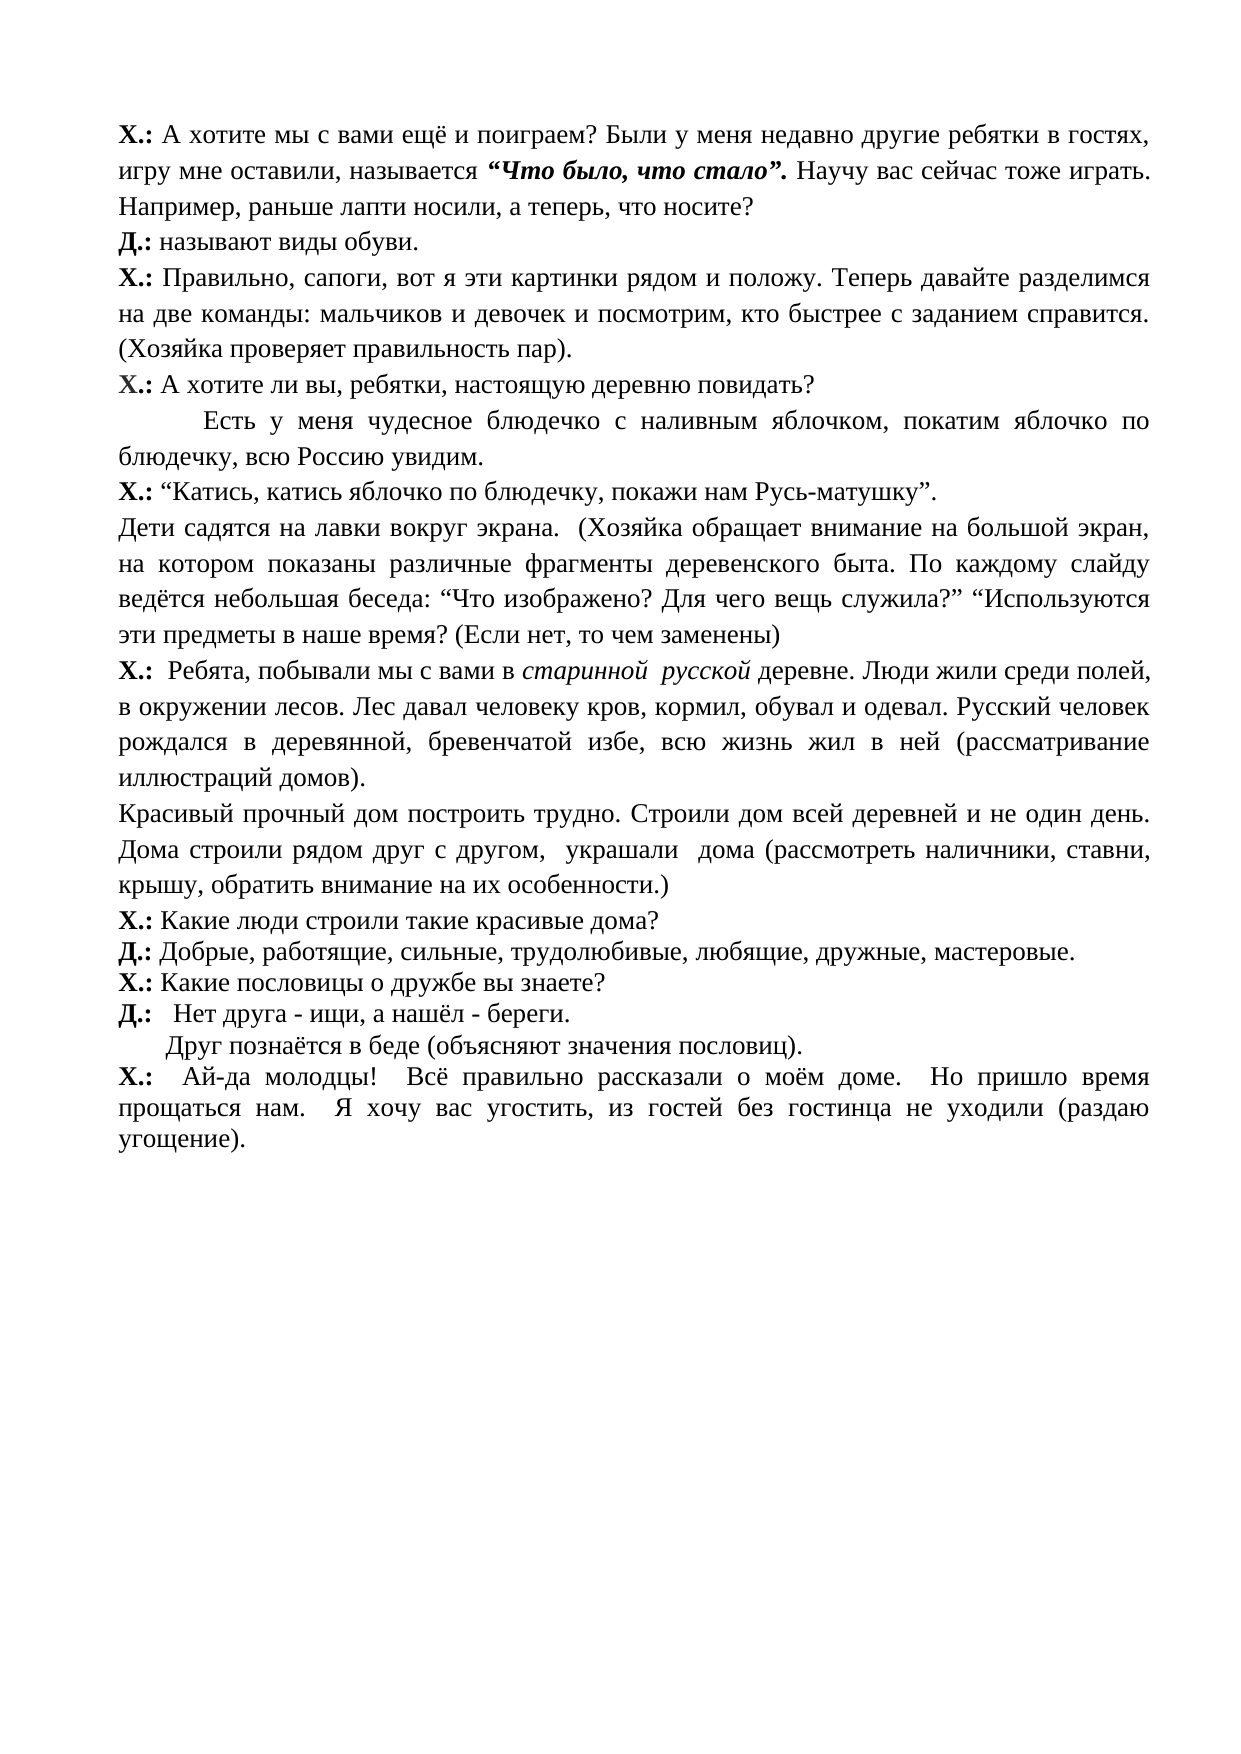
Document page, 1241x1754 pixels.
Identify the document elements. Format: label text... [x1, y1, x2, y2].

text Х.: Какие люди строили такие красивые дома? [118, 904, 1152, 935]
text Д.: Добрые, работящие, сильные, трудолюбивые, любящие, дружные, мастеровые. [118, 935, 1152, 966]
text Х.: А хотите мы с вами ещё и поиграем? Были у меня недавно другие ребятки в гостях, игру мне оставили, называется “Что было, что стало”. Научу вас сейчас тоже играть. Например, раньше лапти носили, а теперь, что носите? [118, 118, 1152, 221]
text Х.: Ай-да молодцы! Всё правильно рассказали о моём доме. Но пришло время прощаться нам. Я хочу вас угостить, из гостей без гостинца не уходили (раздаю угощение). [118, 1060, 1152, 1153]
text Д.: Нет друга - ищи, а нашёл - береги. [118, 998, 1152, 1029]
text Есть у меня чудесное блюдечко с наливным яблочком, покатим яблочко по блюдечку, всю Россию увидим. [118, 404, 1152, 471]
text Друг познаётся в беде (объясняют значения пословиц). [118, 1029, 1152, 1060]
text Х.: Какие пословицы о дружбе вы знаете? [118, 966, 1152, 998]
text Д.: называют виды обуви. [118, 225, 1152, 256]
text Х.: А хотите ли вы, ребятки, настоящую деревню повидать? [118, 368, 1152, 399]
text Х.: Ребята, побывали мы с вами в старинной русской деревне. Люди жили среди полей, в окружении лесов. Лес давал человеку кров, кормил, обувал и одевал. Русский человек рождался в деревянной, бревенчатой избе, всю жизнь жил в ней (рассматривание иллюстраций домов). [118, 654, 1152, 792]
text Х.: Правильно, сапоги, вот я эти картинки рядом и положу. Теперь давайте разделимся на две команды: мальчиков и девочек и посмотрим, кто быстрее с заданием справится. (Хозяйка проверяет правильность пар). [118, 261, 1152, 364]
text Красивый прочный дом построить трудно. Строили дом всей деревней и не один день. Дома строили рядом друг с другом, украшали дома (рассмотреть наличники, ставни, крышу, обратить внимание на их особенности.) [118, 797, 1152, 899]
text Дети садятся на лавки вокруг экрана. (Хозяйка обращает внимание на большой экран, на котором показаны различные фрагменты деревенского быта. По каждому слайду ведётся небольшая беседа: “Что изображено? Для чего вещь служила?” “Используются эти предметы в наше время? (Если нет, то чем заменены) [118, 511, 1152, 649]
text Х.: “Катись, катись яблочко по блюдечку, покажи нам Русь-матушку”. [118, 475, 1152, 507]
